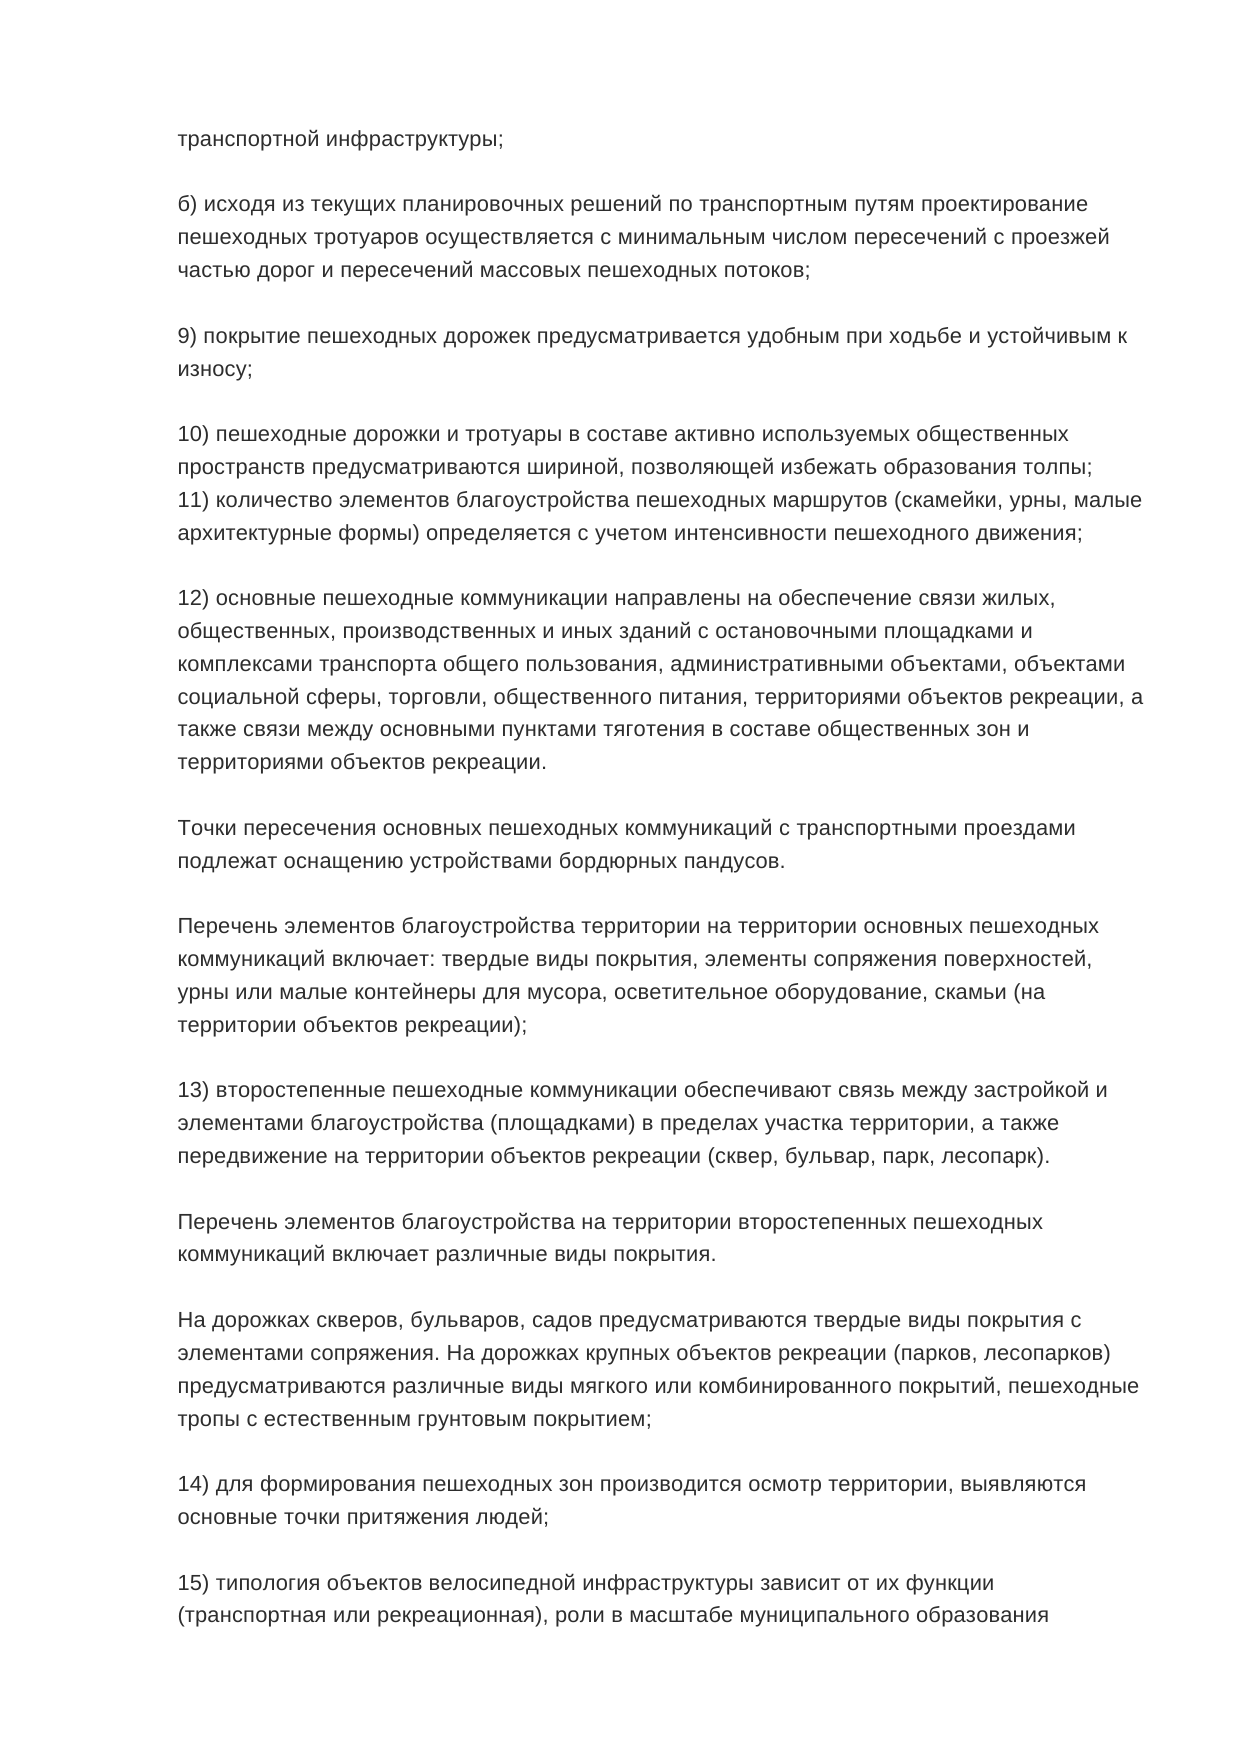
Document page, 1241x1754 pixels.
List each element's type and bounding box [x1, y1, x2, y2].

text [177, 118, 1152, 479]
text [177, 479, 1152, 1627]
